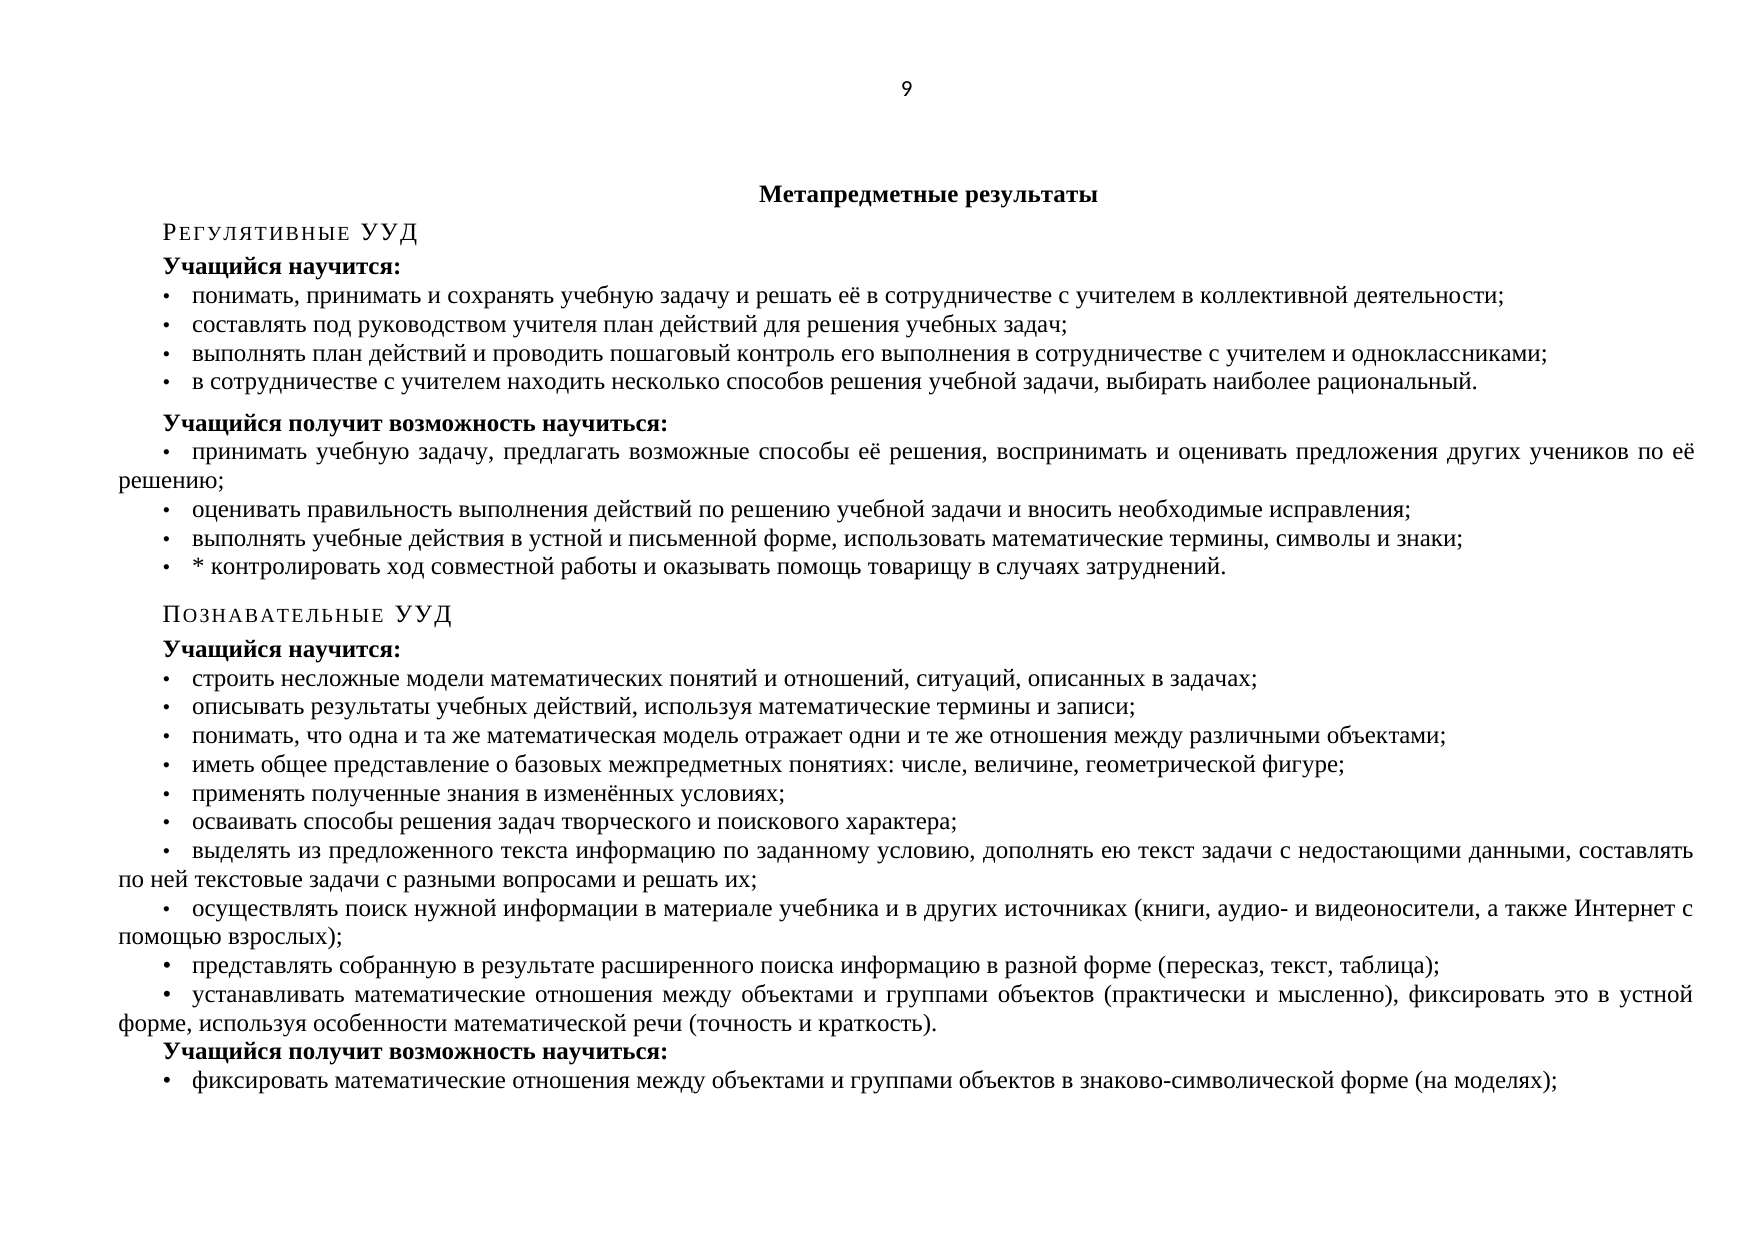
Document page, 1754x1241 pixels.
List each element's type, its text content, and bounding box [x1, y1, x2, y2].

list понимать, что одна и та же математическая модель отражает одни и те же отношения между различными объектами; [118, 720, 1695, 749]
list принимать учебную задачу, предлагать возможные способы её решения, воспринимать и оценивать предложения других учеников по её решению; [118, 436, 1695, 494]
list описывать результаты учебных действий, используя математические термины и записи; [118, 691, 1695, 720]
list в сотрудничестве с учителем находить несколько способов решения учебной задачи, выбирать наиболее рациональный. [118, 366, 1695, 395]
text Учащийся получит возможность научиться: [118, 408, 1695, 436]
list понимать, принимать и сохранять учебную задачу и решать её в сотрудничестве с учителем в коллективной деятельности; [118, 280, 1695, 309]
text Учащийся получит возможность научиться: [118, 1036, 1695, 1065]
list * контролировать ход совместной работы и оказывать помощь товарищу в случаях затруднений. [118, 551, 1695, 580]
text Учащийся научится: [118, 634, 1695, 663]
list составлять под руководством учителя план действий для решения учебных задач; [118, 309, 1695, 338]
text • фиксировать математические отношения между объектами и группами объектов в знаково-символической форме (на моделях); [118, 1065, 1695, 1094]
list осваивать способы решения задач творческого и поискового характера; [118, 806, 1695, 835]
list выделять из предложенного текста информацию по заданному условию, дополнять ею текст задачи с недостающими данными, составлять по ней текстовые задачи с разными вопросами и решать их; [118, 835, 1695, 893]
list осуществлять поиск нужной информации в материале учебника и в других источниках (книги, аудио- и видеоносители, а также Интернет с помощью взрослых); [118, 893, 1695, 950]
text • представлять собранную в результате расширенного поиска информацию в разной форме (пересказ, текст, таблица); [118, 950, 1695, 979]
text • устанавливать математические отношения между объектами и группами объектов (практически и мысленно), фиксировать это в устной форме, используя особенности математической речи (точность и краткость). [118, 979, 1695, 1036]
list иметь общее представление о базовых межпредметных понятиях: числе, величине, геометрической фигуре; [118, 749, 1695, 778]
list выполнять учебные действия в устной и письменной форме, использовать математические термины, символы и знаки; [118, 523, 1695, 551]
list строить несложные модели математических понятий и отношений, ситуаций, описанных в задачах; [118, 663, 1695, 691]
text Регулятивные УУД [118, 217, 1695, 246]
list применять полученные знания в изменённых условиях; [118, 778, 1695, 806]
list выполнять план действий и проводить пошаговый контроль его выполнения в сотрудничестве с учителем и одноклассниками; [118, 338, 1695, 366]
text Познавательные УУД [118, 599, 1695, 628]
text Метапредметные результаты [118, 179, 1695, 208]
text Учащийся научится: [118, 251, 1695, 280]
list оценивать правильность выполнения действий по решению учебной задачи и вносить необходимые исправления; [118, 494, 1695, 523]
